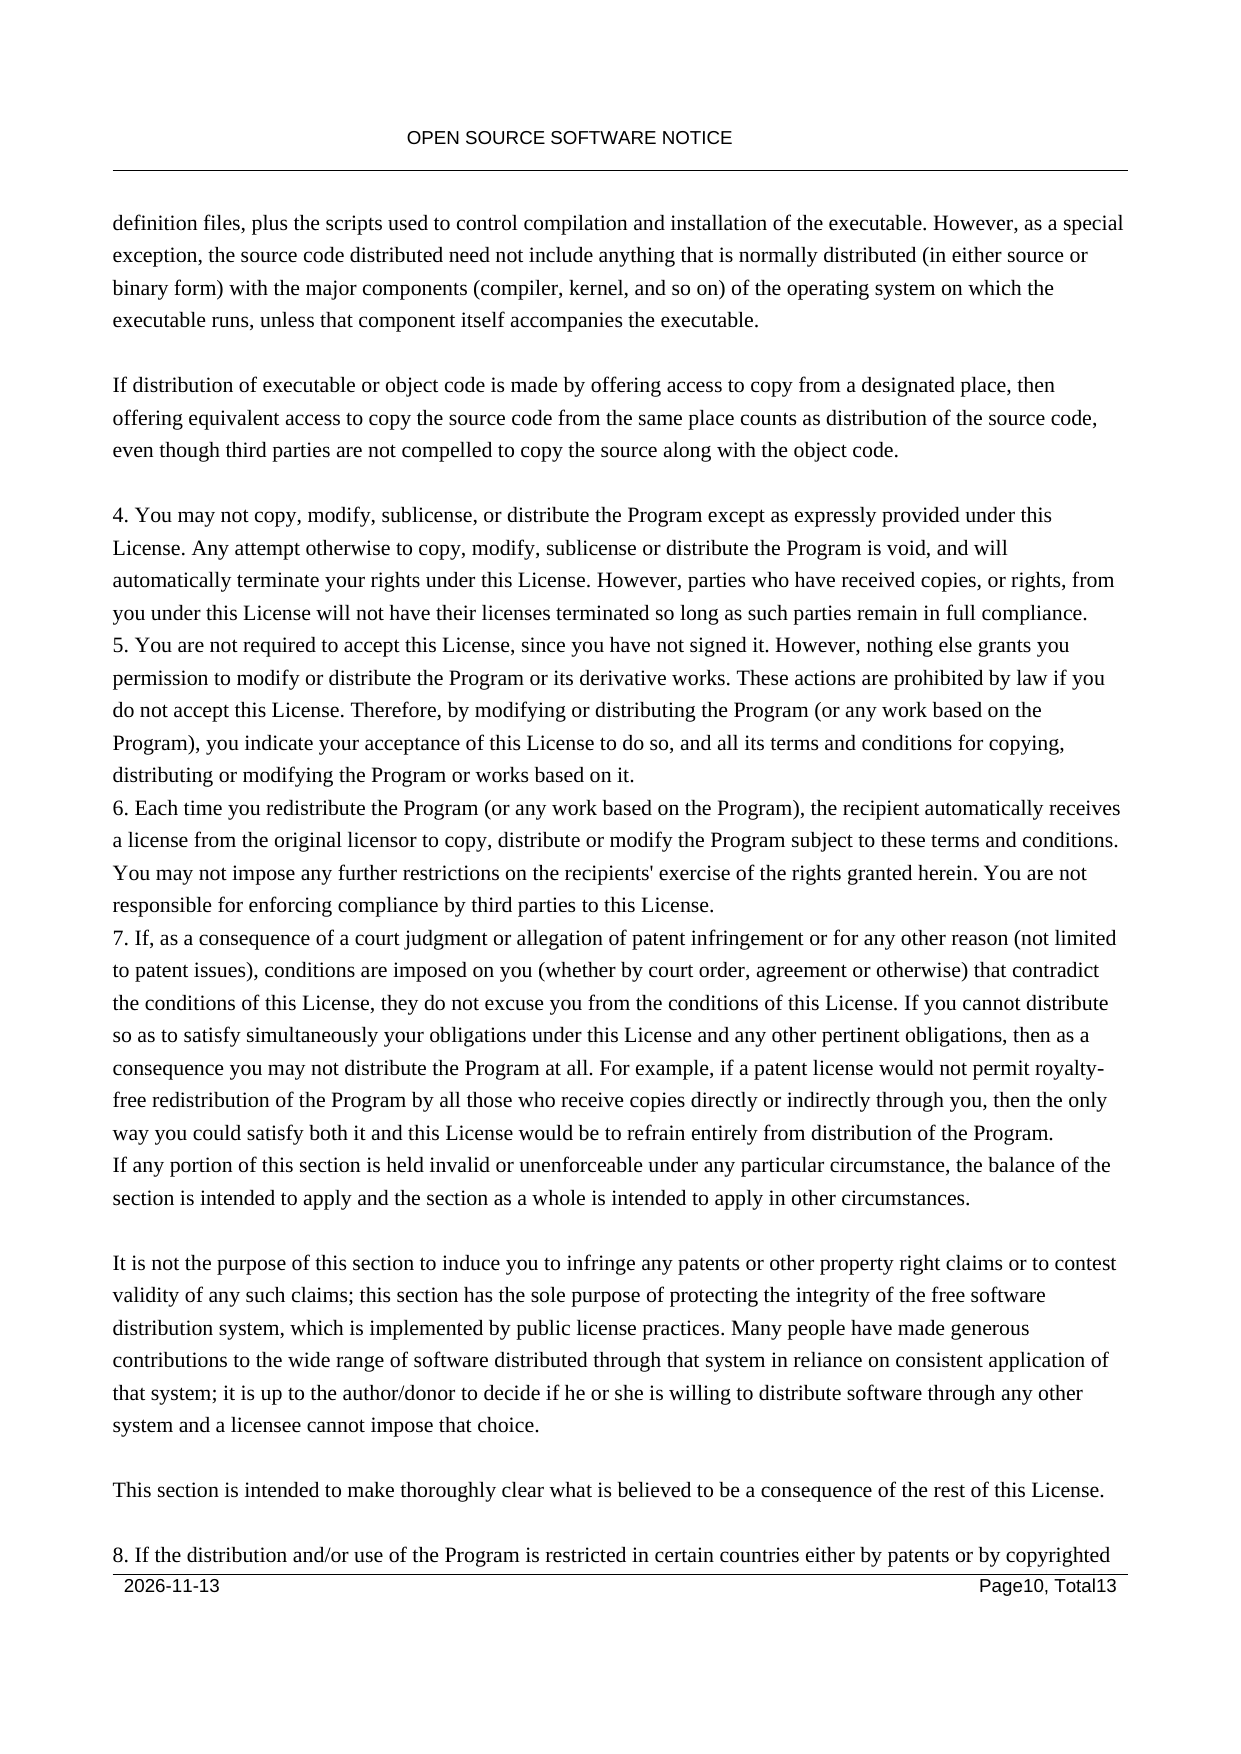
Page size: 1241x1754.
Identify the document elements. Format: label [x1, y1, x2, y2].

text [112, 206, 1128, 1571]
